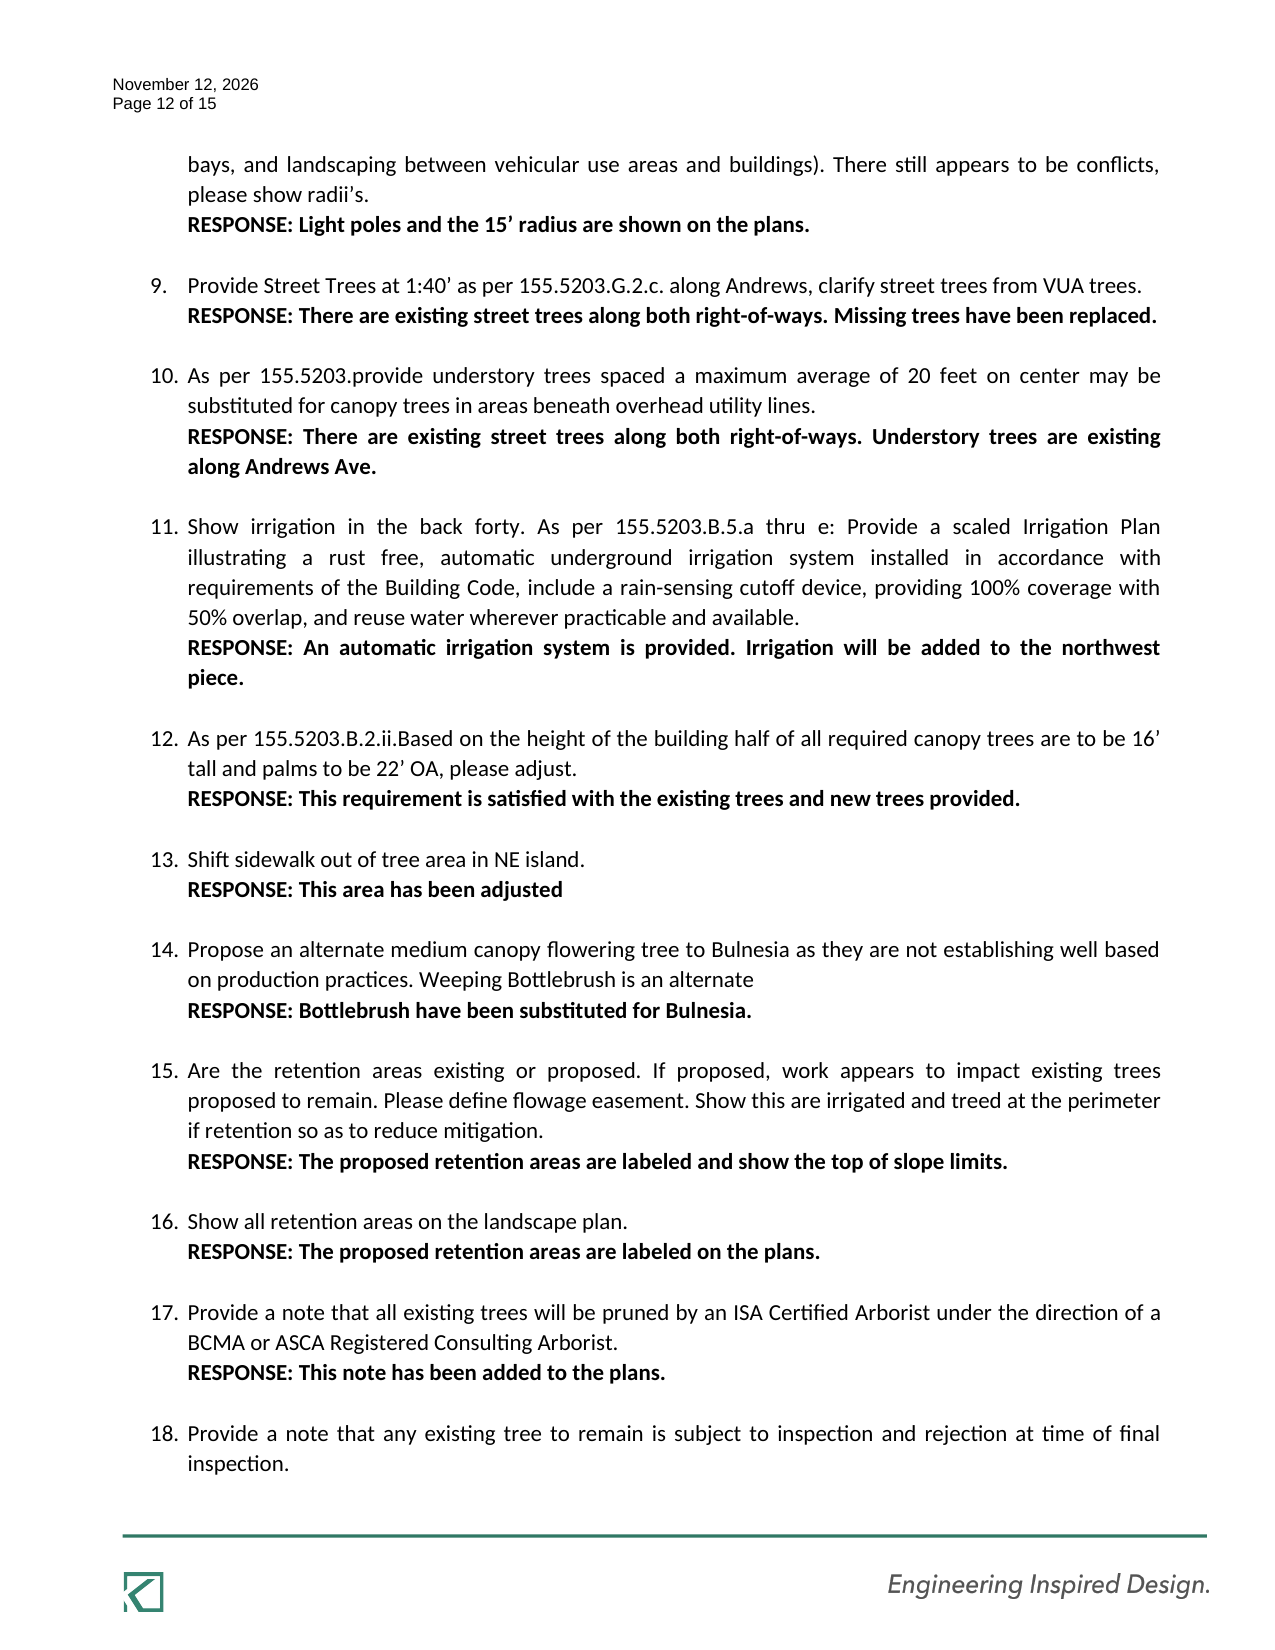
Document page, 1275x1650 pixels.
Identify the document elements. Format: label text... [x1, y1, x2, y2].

list Provide a note that any existing tree to remain is subject to inspection and rejection at time of final inspection. [150, 1419, 1162, 1477]
list As per 155.5203.B.2.ii.Based on the height of the building half of all required canopy trees are to be 16’ tall and palms to be 22’ OA, please adjust. [150, 724, 1162, 782]
list As per 155.5203.provide understory trees spaced a maximum average of 20 feet on center may be substituted for canopy trees in areas beneath overhead utility lines. [150, 361, 1162, 420]
list RESPONSE: Light poles and the 15’ radius are shown on the plans. [187, 210, 1162, 238]
list RESPONSE: The proposed retention areas are labeled and show the top of slope limits. [187, 1147, 1162, 1175]
list Show irrigation in the back forty. As per 155.5203.B.5.a thru e: Provide a scaled Irrigation Plan illustrating a rust free, automatic underground irrigation system installed in accordance with requirements of the Building Code, include a rain-sensing cutoff device, providing 100% coverage with 50% overlap, and reuse water wherever practicable and available. [150, 512, 1162, 631]
list Show all retention areas on the landscape plan. [150, 1207, 1162, 1235]
list Are the retention areas existing or proposed. If proposed, work appears to impact existing trees proposed to remain. Please define flowage easement. Show this are irrigated and treed at the perimeter if retention so as to reduce mitigation. [150, 1056, 1162, 1145]
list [187, 1358, 1162, 1386]
list Provide a note that all existing trees will be pruned by an ISA Certified Arborist under the direction of a BCMA or ASCA Registered Consulting Arborist. [150, 1298, 1162, 1356]
list RESPONSE: This requirement is satisfied with the existing trees and new trees provided. [187, 784, 1162, 812]
list Provide Street Trees at 1:40’ as per 155.5203.G.2.c. along Andrews, clarify street trees from VUA trees. [150, 271, 1162, 299]
picture [123, 1572, 164, 1612]
list Propose an alternate medium canopy flowering tree to Bulnesia as they are not establishing well based on production practices. Weeping Bottlebrush is an alternate [150, 935, 1162, 994]
list RESPONSE: An automatic irrigation system is provided. Irrigation will be added to the northwest piece. [187, 633, 1162, 692]
list RESPONSE: The proposed retention areas are labeled on the plans. [187, 1237, 1162, 1266]
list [150, 150, 1162, 208]
list RESPONSE: Bottlebrush have been substituted for Bulnesia. [187, 996, 1162, 1024]
list RESPONSE: This area has been adjusted [187, 875, 1162, 903]
list RESPONSE: There are existing street trees along both right-of-ways. Understory trees are existing along Andrews Ave. [187, 422, 1162, 480]
list RESPONSE: There are existing street trees along both right-of-ways. Missing trees have been replaced. [187, 301, 1162, 329]
picture [888, 1573, 1209, 1599]
list Shift sidewalk out of tree area in NE island. [150, 845, 1162, 873]
